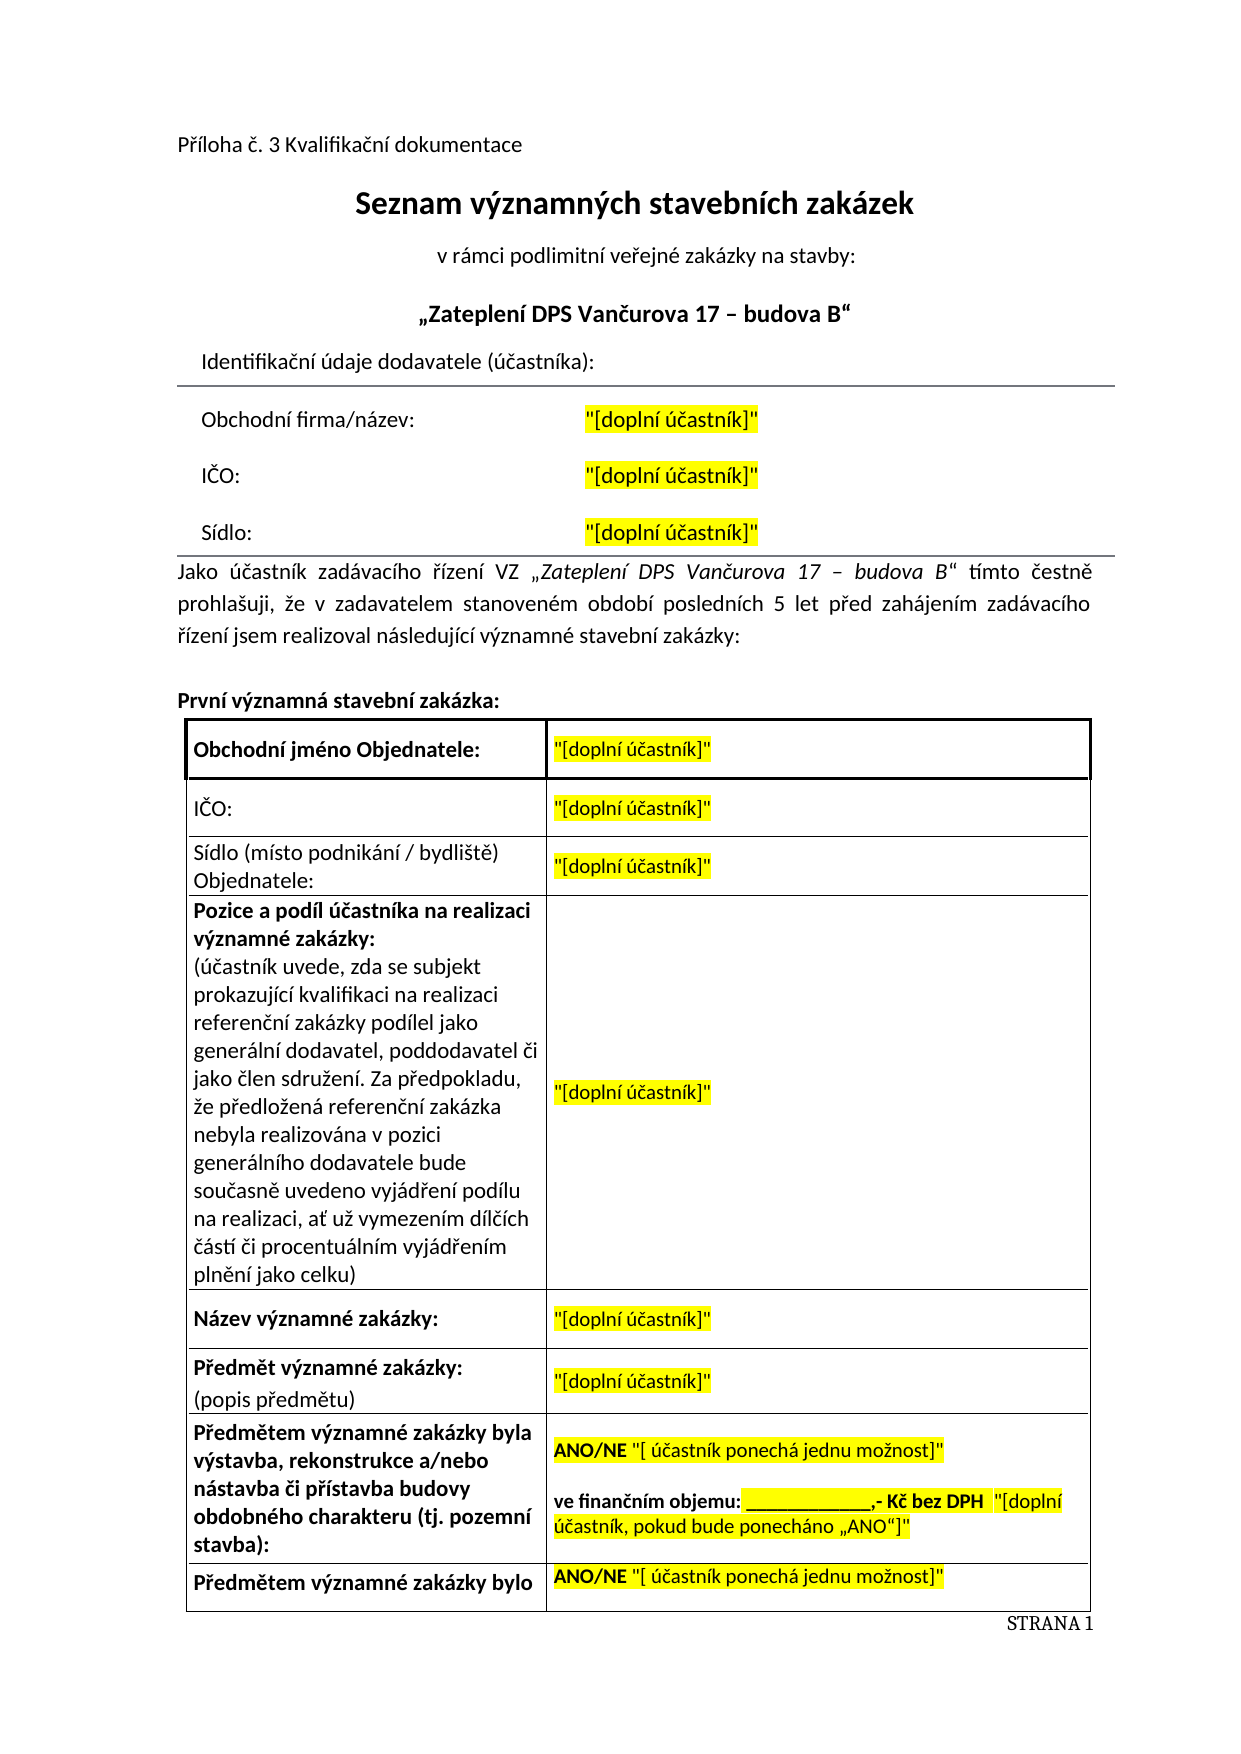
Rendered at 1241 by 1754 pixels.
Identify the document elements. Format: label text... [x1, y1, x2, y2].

text v rámci podlimitní veřejné zakázky na stavby: [177, 241, 1092, 269]
table_cell "[doplní účastník]" [547, 836, 1090, 895]
table_cell "[doplní účastník]" [561, 443, 1115, 499]
table_cell Předmět významné zakázky: (popis předmětu) [187, 1348, 546, 1413]
table_header Identifikační údaje dodavatele (účastníka): [177, 329, 1115, 385]
table_cell IČO: [187, 778, 546, 836]
text „Zateplení DPS Vančurova 17 – budova B“ [177, 298, 1092, 329]
table_cell IČO: [177, 443, 561, 499]
table_cell "[doplní účastník]" [561, 499, 1115, 555]
table_cell "[doplní účastník]" [547, 777, 1090, 836]
table_header Obchodní jméno Objednatele: [188, 721, 545, 777]
text Seznam významných stavebních zakázek [177, 182, 1092, 223]
table_cell "[doplní účastník]" [547, 895, 1090, 1288]
text Jako účastník zadávacího řízení VZ „Zateplení DPS Vančurova 17 – budova B“ tímto čestně prohlašuji, že v zadavatelem stanoveném období posledních 5 let před zahájením zadávacího řízení jsem realizoval následující významné stavební zakázky: [177, 557, 1092, 649]
table_cell Předmětem významné zakázky byla výstavba, rekonstrukce a/nebo nástavba či přístavba budovy obdobného charakteru (tj. pozemní stavba): [187, 1413, 546, 1562]
table_cell Název významné zakázky: [187, 1289, 546, 1347]
table_cell Sídlo (místo podnikání / bydliště) Objednatele: [187, 836, 546, 895]
table_cell ANO/NE "[ účastník ponechá jednu možnost]" ve finančním objemu: ____________,- Kč bez DPH "[doplní účastník, pokud bude ponecháno „ANO“]" [547, 1413, 1090, 1562]
text První významná stavební zakázka: [177, 686, 1092, 714]
table_cell "[doplní účastník]" [547, 1348, 1090, 1413]
table_cell ANO/NE "[ účastník ponechá jednu možnost]" [547, 1563, 1090, 1611]
table_cell "[doplní účastník]" [547, 1289, 1090, 1347]
table_header "[doplní účastník]" [548, 721, 1089, 777]
table_cell "[doplní účastník]" [561, 387, 1115, 443]
table_cell Sídlo: [177, 499, 561, 555]
table_cell Pozice a podíl účastníka na realizaci významné zakázky: (účastník uvede, zda se subjekt prokazující kvalifikaci na realizaci referenční zakázky podílel jako generální dodavatel, poddodavatel či jako člen sdružení. Za předpokladu, že předložená referenční zakázka nebyla realizována v pozici generálního dodavatele bude současně uvedeno vyjádření podílu na realizaci, ať už vymezením dílčích částí či procentuálním vyjádřením plnění jako celku) [187, 895, 546, 1288]
table_cell Obchodní firma/název: [177, 387, 561, 443]
